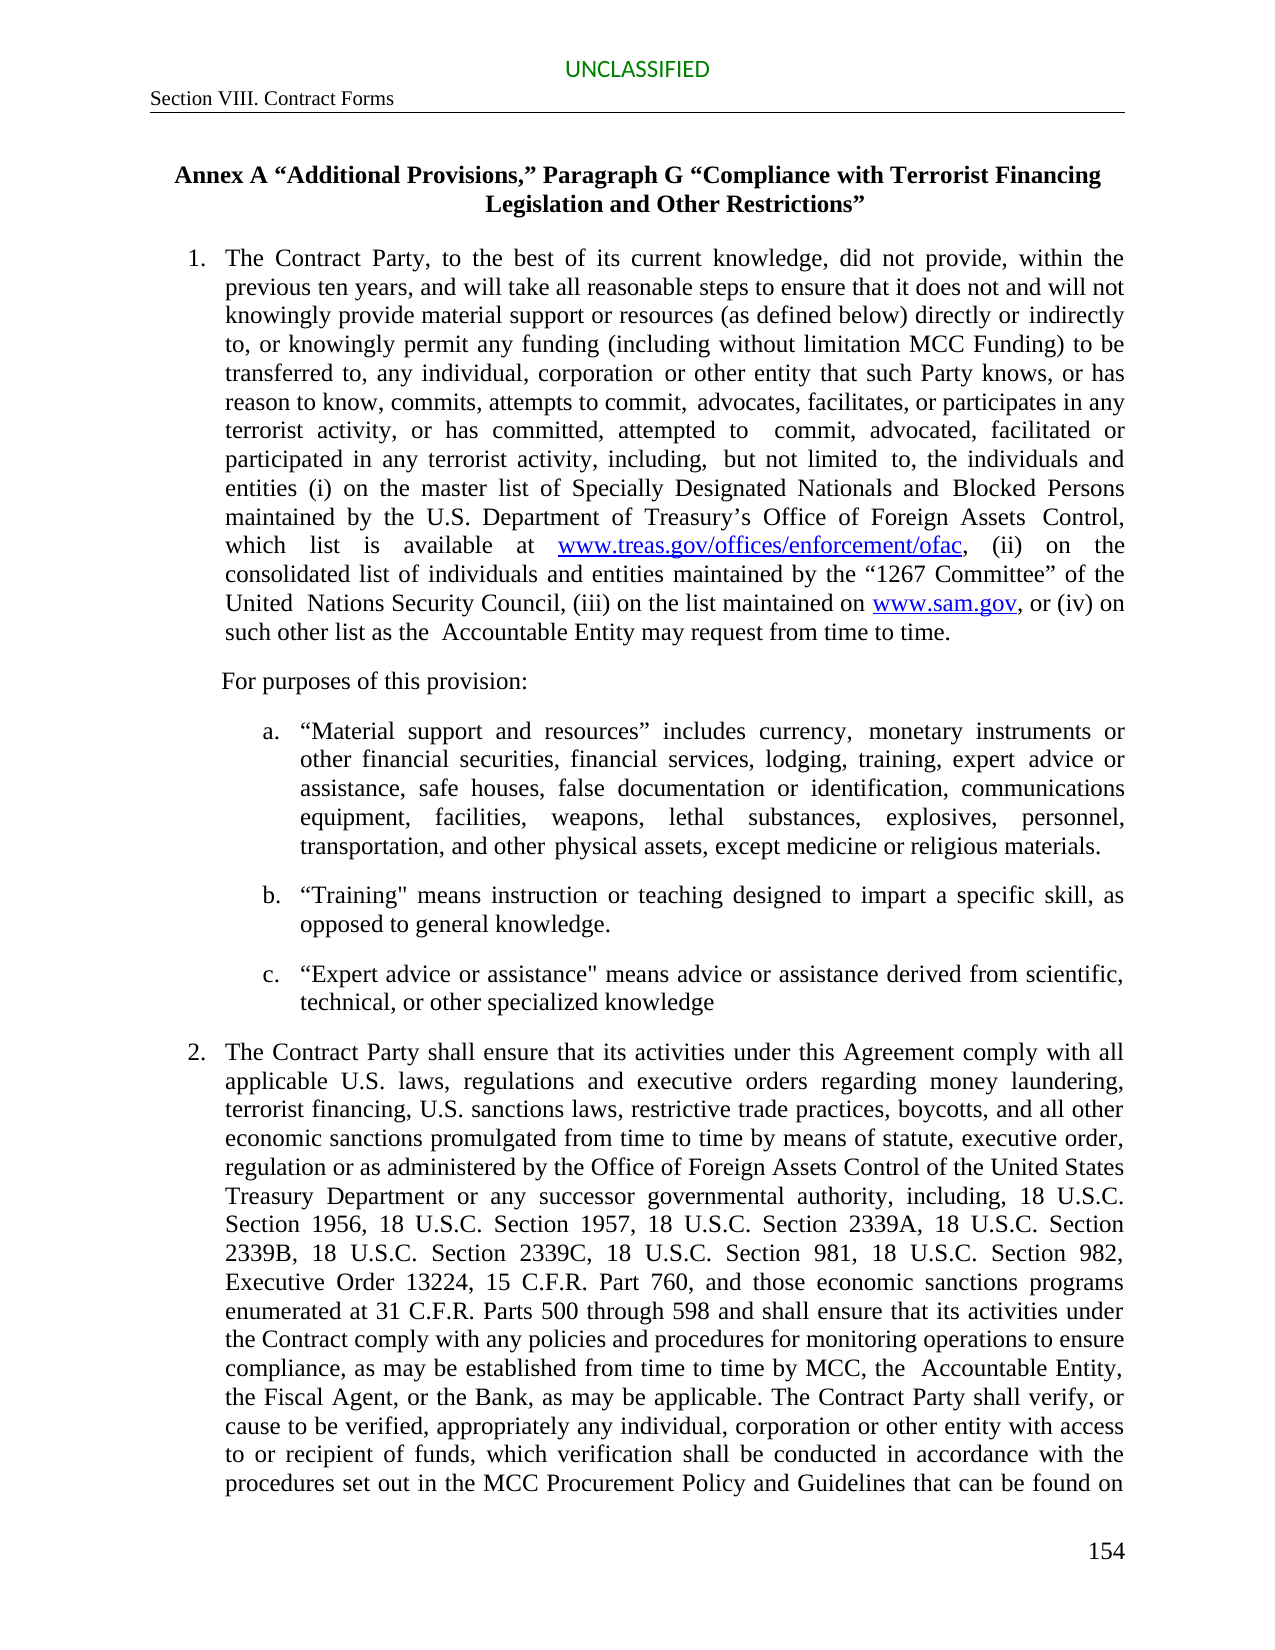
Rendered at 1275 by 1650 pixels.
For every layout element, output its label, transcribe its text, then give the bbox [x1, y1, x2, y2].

text For purposes of this provision: [150, 666, 1125, 695]
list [187, 1037, 1125, 1497]
list “Expert advice or assistance" means advice or assistance derived from scientific, technical, or other specialized knowledge [262, 959, 1125, 1016]
list “Training" means instruction or teaching designed to impart a specific skill, as opposed to general knowledge. [262, 880, 1125, 938]
list The Contract Party, to the best of its current knowledge, did not provide, within the previous ten years, and will take all reasonable steps to ensure that it does not and will not knowingly provide material support or resources (as defined below) directly or indirectly to, or knowingly permit any funding (including without limitation MCC Funding) to be transferred to, any individual, corporation or other entity that such Party knows, or has reason to know, commits, attempts to commit, advocates, facilitates, or participates in any terrorist activity, or has committed, attempted to commit, advocated, facilitated or participated in any terrorist activity, including, but not limited to, the individuals and entities (i) on the master list of Specially Designated Nationals and Blocked Persons maintained by the U.S. Department of Treasury’s Office of Foreign Assets Control, which list is available at www.treas.gov/offices/enforcement/ofac, (ii) on the consolidated list of individuals and entities maintained by the “1267 Committee” of the United Nations Security Council, (iii) on the list maintained on www.sam.gov, or (iv) on such other list as the Accountable Entity may request from time to time. [187, 243, 1125, 645]
text Annex A “Additional Provisions,” Paragraph G “Compliance with Terrorist Financing Legislation and Other Restrictions” [150, 160, 1125, 218]
list “Material support and resources” includes currency, monetary instruments or other financial securities, financial services, lodging, training, expert advice or assistance, safe houses, false documentation or identification, communications equipment, facilities, weapons, lethal substances, explosives, personnel, transportation, and other physical assets, except medicine or religious materials. [262, 716, 1125, 859]
